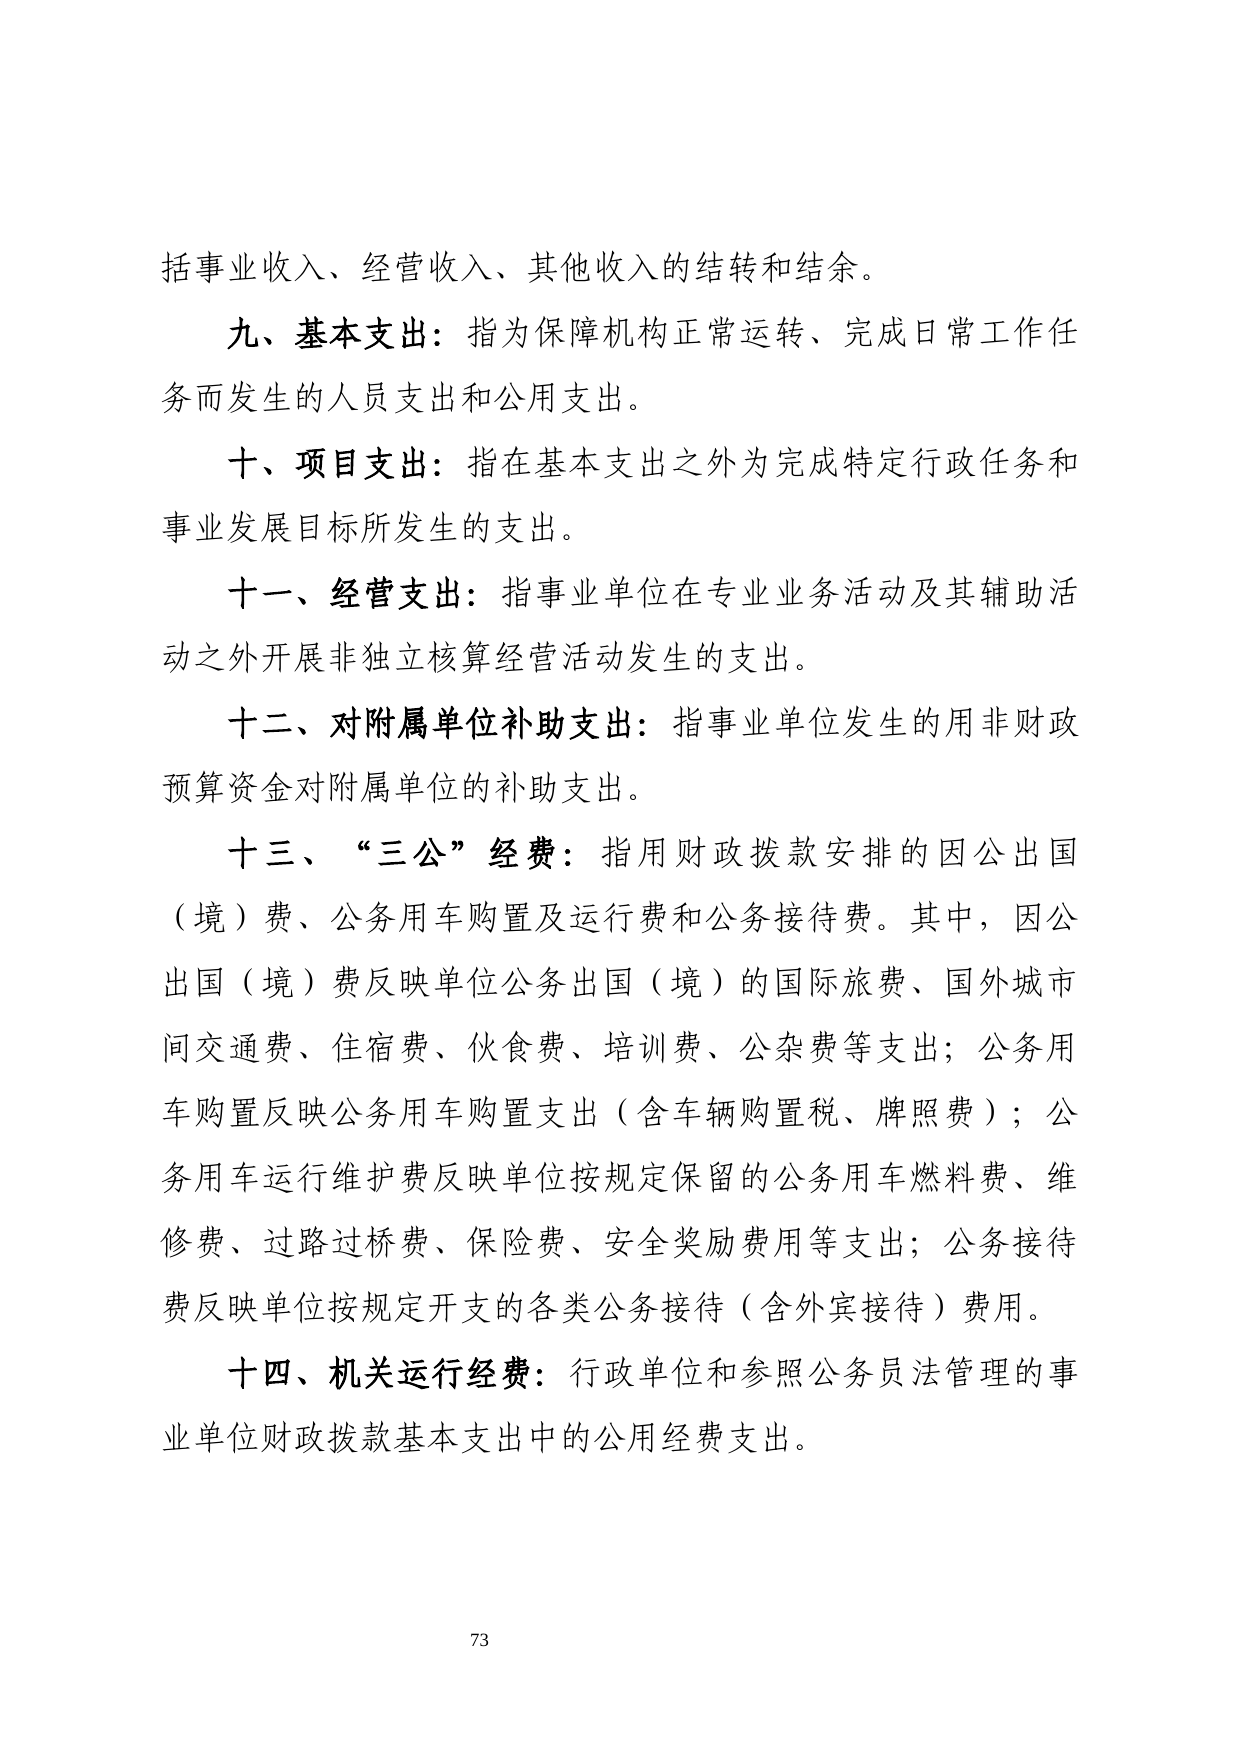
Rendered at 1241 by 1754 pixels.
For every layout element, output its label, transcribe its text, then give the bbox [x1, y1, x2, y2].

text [159, 233, 1081, 298]
text 十四、机关运行经费：行政单位和参照公务员法管理的事业单位财政拨款基本支出中的公用经费支出。 [159, 1338, 1081, 1468]
text 九、基本支出：指为保障机构正常运转、完成日常工作任务而发生的人员支出和公用支出。 [159, 298, 1081, 428]
text 十二、对附属单位补助支出：指事业单位发生的用非财政预算资金对附属单位的补助支出。 [159, 688, 1081, 818]
text 十一、经营支出：指事业单位在专业业务活动及其辅助活动之外开展非独立核算经营活动发生的支出。 [159, 558, 1081, 688]
text 十三、“三公”经费：指用财政拨款安排的因公出国（境）费、公务用车购置及运行费和公务接待费。其中，因公出国（境）费反映单位公务出国（境）的国际旅费、国外城市间交通费、住宿费、伙食费、培训费、公杂费等支出；公务用车购置反映公务用车购置支出（含车辆购置税、牌照费）；公务用车运行维护费反映单位按规定保留的公务用车燃料费、维修费、过路过桥费、保险费、安全奖励费用等支出；公务接待费反映单位按规定开支的各类公务接待（含外宾接待）费用。 [159, 818, 1081, 1338]
text 十、项目支出：指在基本支出之外为完成特定行政任务和事业发展目标所发生的支出。 [159, 428, 1081, 558]
